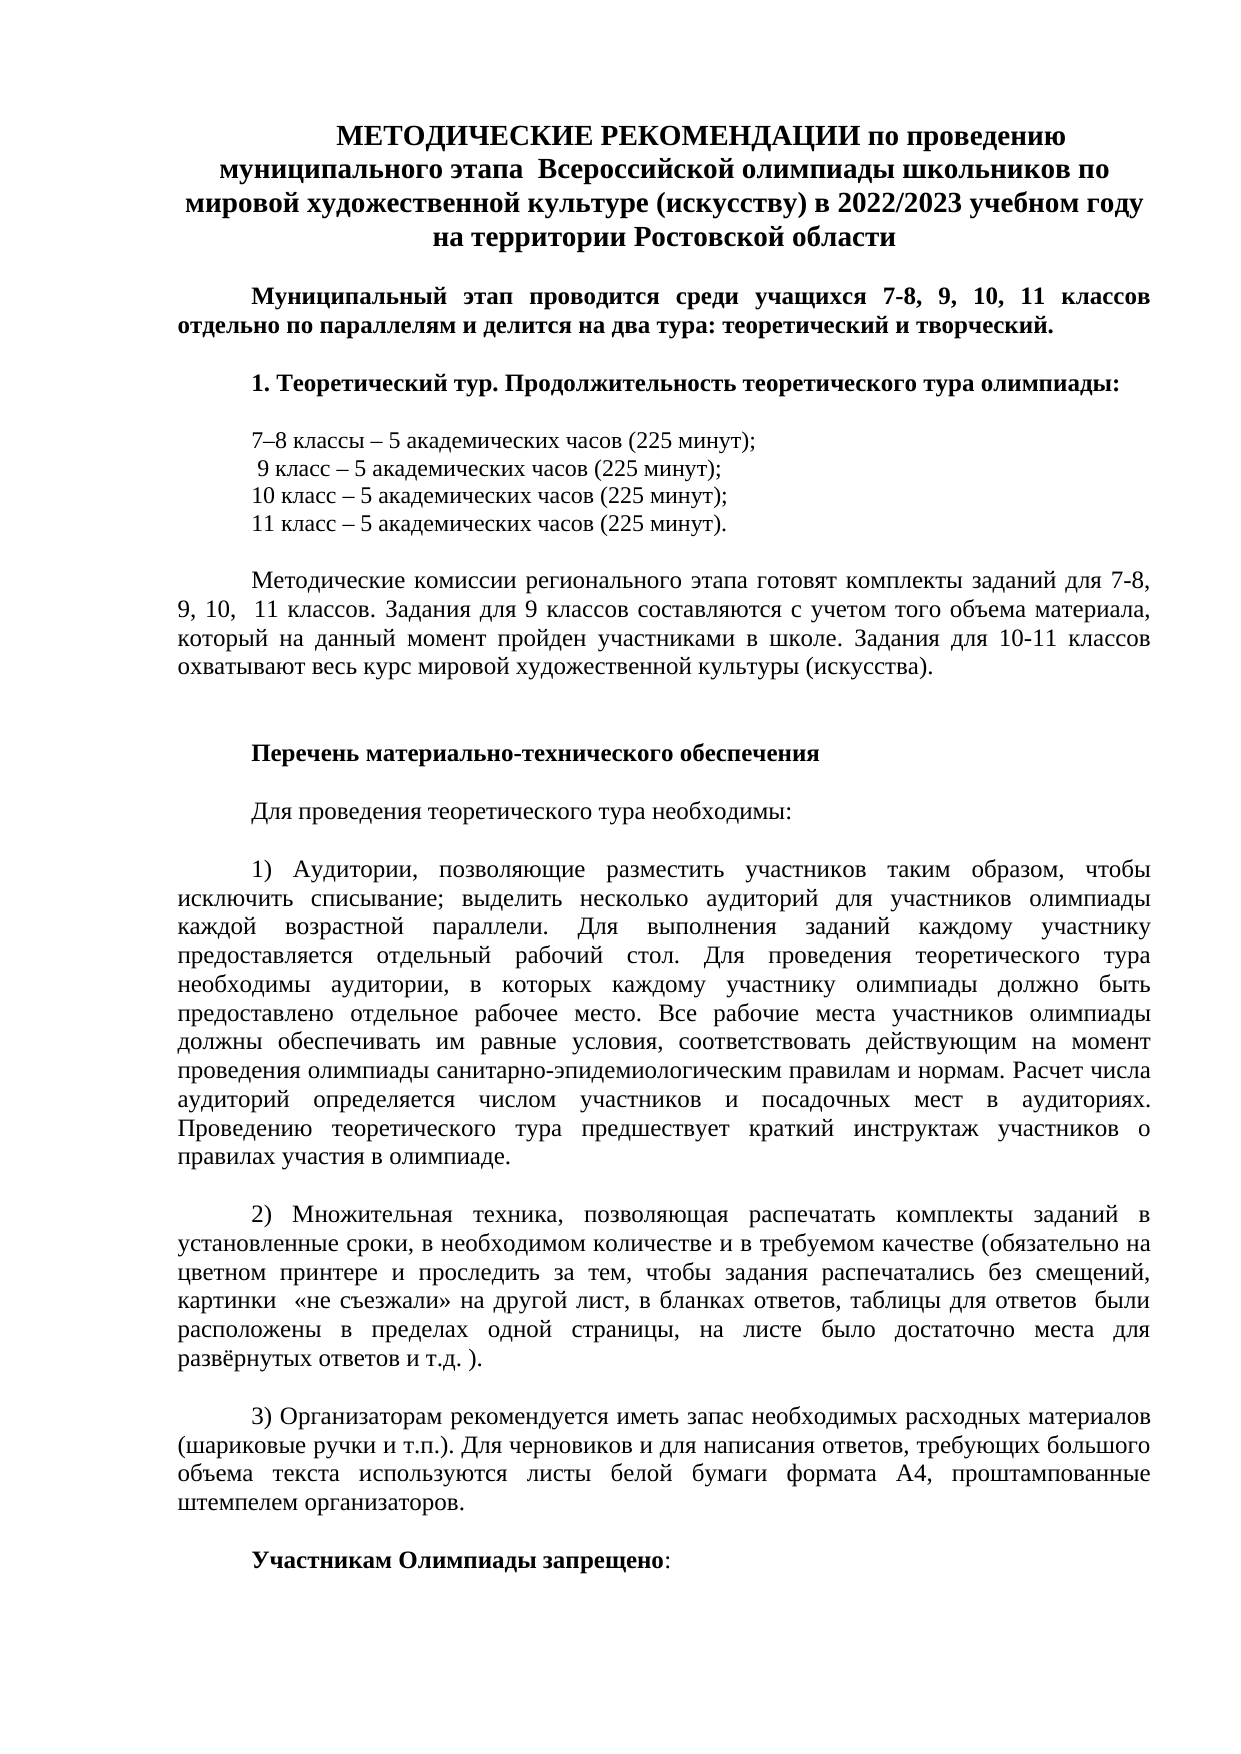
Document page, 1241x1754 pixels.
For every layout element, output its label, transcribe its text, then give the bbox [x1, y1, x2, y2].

text 10 класс – 5 академических часов (225 минут); [177, 481, 1152, 509]
text 1. Теоретический тур. Продолжительность теоретического тура олимпиады: [177, 368, 1152, 397]
text Муниципальный этап проводится среди учащихся 7-8, 9, 10, 11 классов отдельно по параллелям и делится на два тура: теоретический и творческий. [177, 281, 1152, 339]
text 3) Организаторам рекомендуется иметь запас необходимых расходных материалов (шариковые ручки и т.п.). Для черновиков и для написания ответов, требующих большого объема текста используются листы белой бумаги формата А4, проштампованные штемпелем организаторов. [177, 1401, 1152, 1516]
text 11 класс – 5 академических часов (225 минут). [177, 509, 1152, 536]
text Перечень материально-технического обеспечения [177, 738, 1152, 767]
text 7–8 классы – 5 академических часов (225 минут); [177, 426, 1152, 454]
text 1) Аудитории, позволяющие разместить участников таким образом, чтобы исключить списывание; выделить несколько аудиторий для участников олимпиады каждой возрастной параллели. Для выполнения заданий каждому участнику предоставляется отдельный рабочий стол. Для проведения теоретического тура необходимы аудитории, в которых каждому участнику олимпиады должно быть предоставлено отдельное рабочее место. Все рабочие места участников олимпиады должны обеспечивать им равные условия, соответствовать действующим на момент проведения олимпиады санитарно-эпидемиологическим правилам и нормам. Расчет числа аудиторий определяется числом участников и посадочных мест в аудиториях. Проведению теоретического тура предшествует краткий инструктаж участников о правилах участия в олимпиаде. [177, 854, 1152, 1170]
text 9 класс – 5 академических часов (225 минут); [177, 454, 1152, 481]
text Участникам Олимпиады запрещено: [177, 1545, 1152, 1574]
text Методические комиссии регионального этапа готовят комплекты заданий для 7-8, 9, 10, 11 классов. Задания для 9 классов составляются с учетом того объема материала, который на данный момент пройден участниками в школе. Задания для 10-11 классов охватывают весь курс мировой художественной культуры (искусства). [177, 565, 1152, 680]
text Для проведения теоретического тура необходимы: [177, 796, 1152, 825]
text МЕТОДИЧЕСКИЕ РЕКОМЕНДАЦИИ по проведению муниципального этапа Всероссийской олимпиады школьников по мировой художественной культуре (искусству) в 2022/2023 учебном году на территории Ростовской области [177, 118, 1152, 252]
text 2) Множительная техника, позволяющая распечатать комплекты заданий в установленные сроки, в необходимом количестве и в требуемом качестве (обязательно на цветном принтере и проследить за тем, чтобы задания распечатались без смещений, картинки «не съезжали» на другой лист, в бланках ответов, таблицы для ответов были расположены в пределах одной страницы, на листе было достаточно места для развёрнутых ответов и т.д. ). [177, 1199, 1152, 1372]
